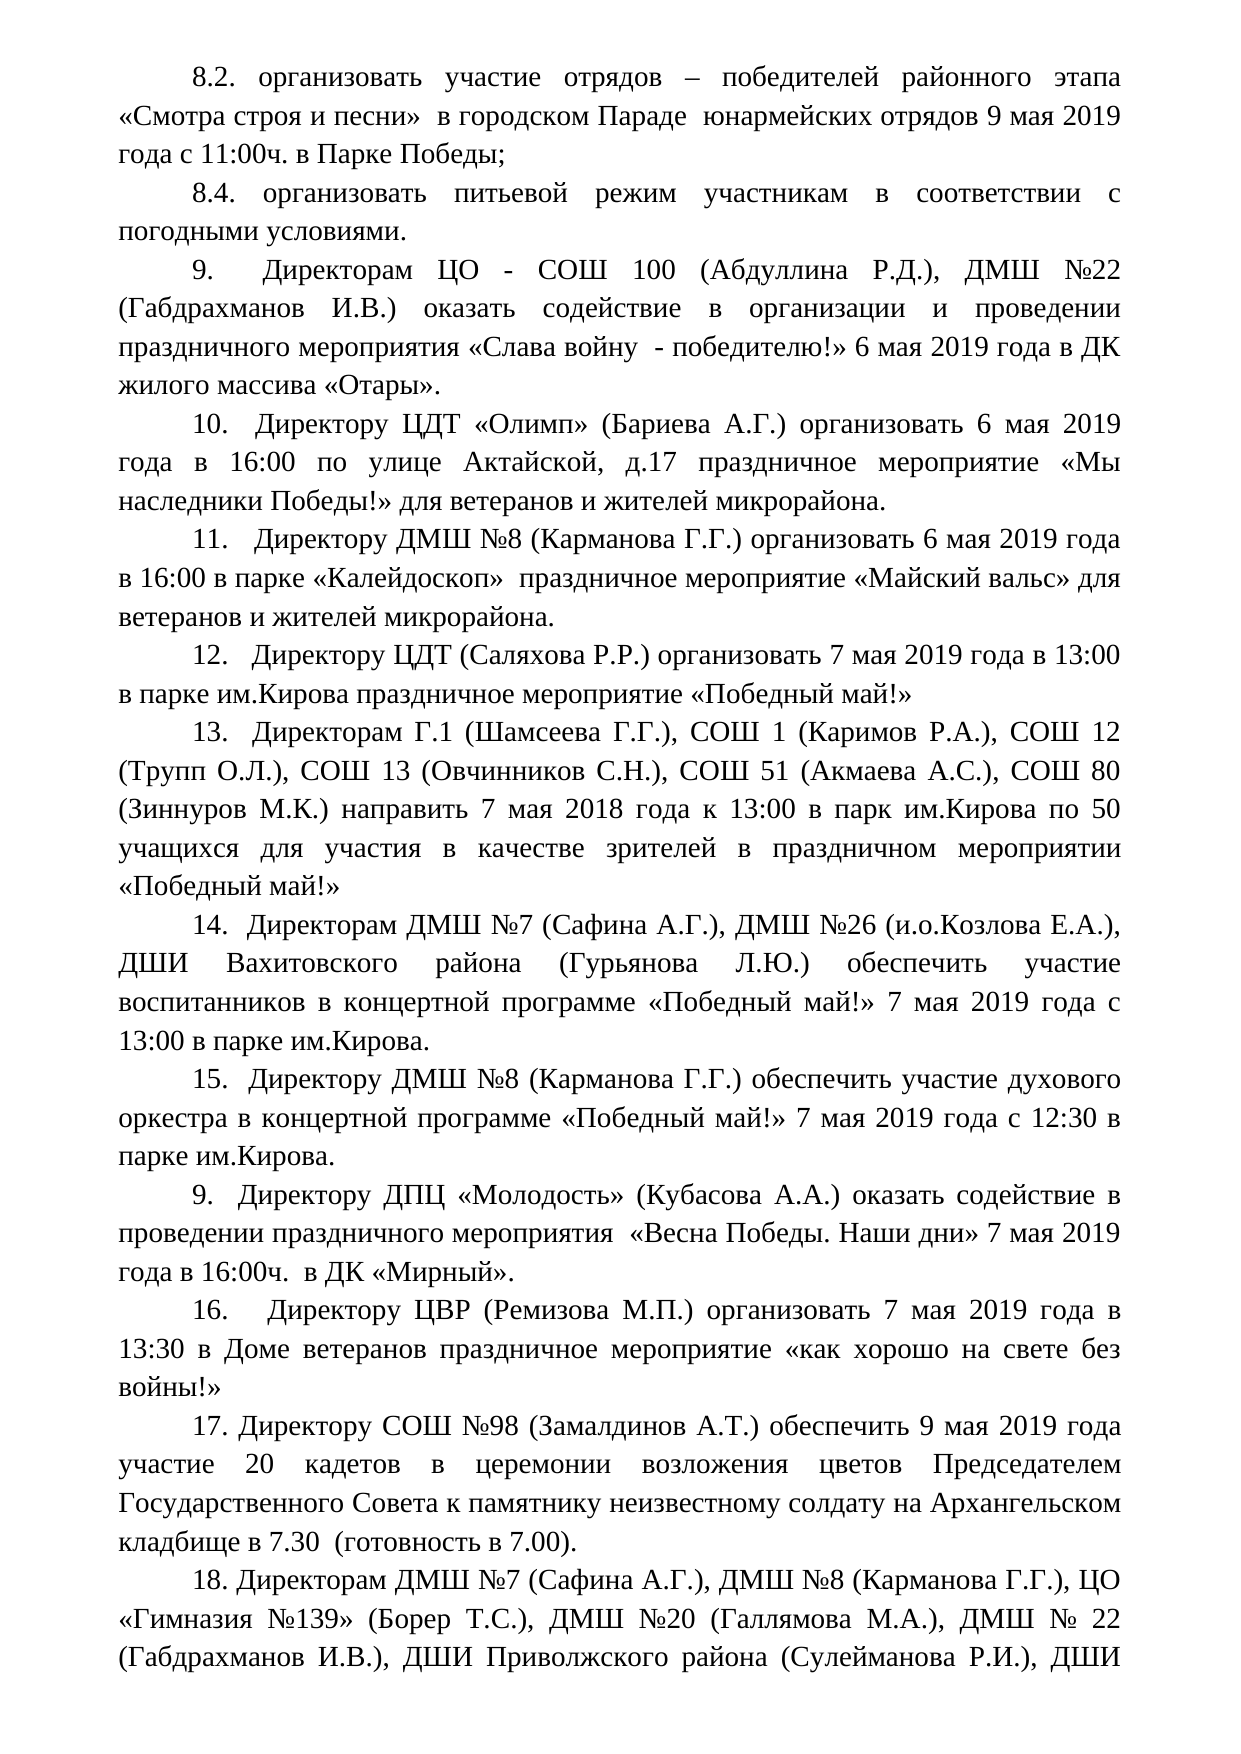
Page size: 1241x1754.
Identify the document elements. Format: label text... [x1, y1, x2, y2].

text 15. Директору ДМШ №8 (Карманова Г.Г.) обеспечить участие духового оркестра в концертной программе «Победный май!» 7 мая 2019 года с 12:30 в парке им.Кирова. [118, 1061, 1122, 1172]
text 8.4. организовать питьевой режим участникам в соответствии с погодными условиями. [118, 175, 1122, 247]
text 13. Директорам Г.1 (Шамсеева Г.Г.), СОШ 1 (Каримов Р.А.), СОШ 12 (Трупп О.Л.), СОШ 13 (Овчинников С.Н.), СОШ 51 (Акмаева А.С.), СОШ 80 (Зиннуров М.К.) направить 7 мая 2018 года к 13:00 в парк им.Кирова по 50 учащихся для участия в качестве зрителей в праздничном мероприятии «Победный май!» [118, 714, 1122, 902]
text 10. Директору ЦДТ «Олимп» (Бариева А.Г.) организовать 6 мая 2019 года в 16:00 по улице Актайской, д.17 праздничное мероприятие «Мы наследники Победы!» для ветеранов и жителей микрорайона. [118, 406, 1122, 517]
text 8.2. организовать участие отрядов – победителей районного этапа «Смотра строя и песни» в городском Параде юнармейских отрядов 9 мая 2019 года с 11:00ч. в Парке Победы; [118, 59, 1122, 170]
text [118, 1562, 1122, 1673]
text 12. Директору ЦДТ (Саляхова Р.Р.) организовать 7 мая 2019 года в 13:00 в парке им.Кирова праздничное мероприятие «Победный май!» [118, 637, 1122, 709]
text 17. Директору СОШ №98 (Замалдинов А.Т.) обеспечить 9 мая 2019 года участие 20 кадетов в церемонии возложения цветов Председателем Государственного Совета к памятнику неизвестному солдату на Архангельском кладбище в 7.30 (готовность в 7.00). [118, 1408, 1122, 1557]
text 9. Директорам ЦО - СОШ 100 (Абдуллина Р.Д.), ДМШ №22 (Габдрахманов И.В.) оказать содействие в организации и проведении праздничного мероприятия «Слава войну - победителю!» 6 мая 2019 года в ДК жилого массива «Отары». [118, 252, 1122, 401]
text 11. Директору ДМШ №8 (Карманова Г.Г.) организовать 6 мая 2019 года в 16:00 в парке «Калейдоскоп» праздничное мероприятие «Майский вальс» для ветеранов и жителей микрорайона. [118, 522, 1122, 632]
text 14. Директорам ДМШ №7 (Сафина А.Г.), ДМШ №26 (и.о.Козлова Е.А.), ДШИ Вахитовского района (Гурьянова Л.Ю.) обеспечить участие воспитанников в концертной программе «Победный май!» 7 мая 2019 года с 13:00 в парке им.Кирова. [118, 907, 1122, 1056]
text 9. Директору ДПЦ «Молодость» (Кубасова А.А.) оказать содействие в проведении праздничного мероприятия «Весна Победы. Наши дни» 7 мая 2019 года в 16:00ч. в ДК «Мирный». [118, 1177, 1122, 1287]
text 16. Директору ЦВР (Ремизова М.П.) организовать 7 мая 2019 года в 13:30 в Доме ветеранов праздничное мероприятие «как хорошо на свете без войны!» [118, 1292, 1122, 1403]
